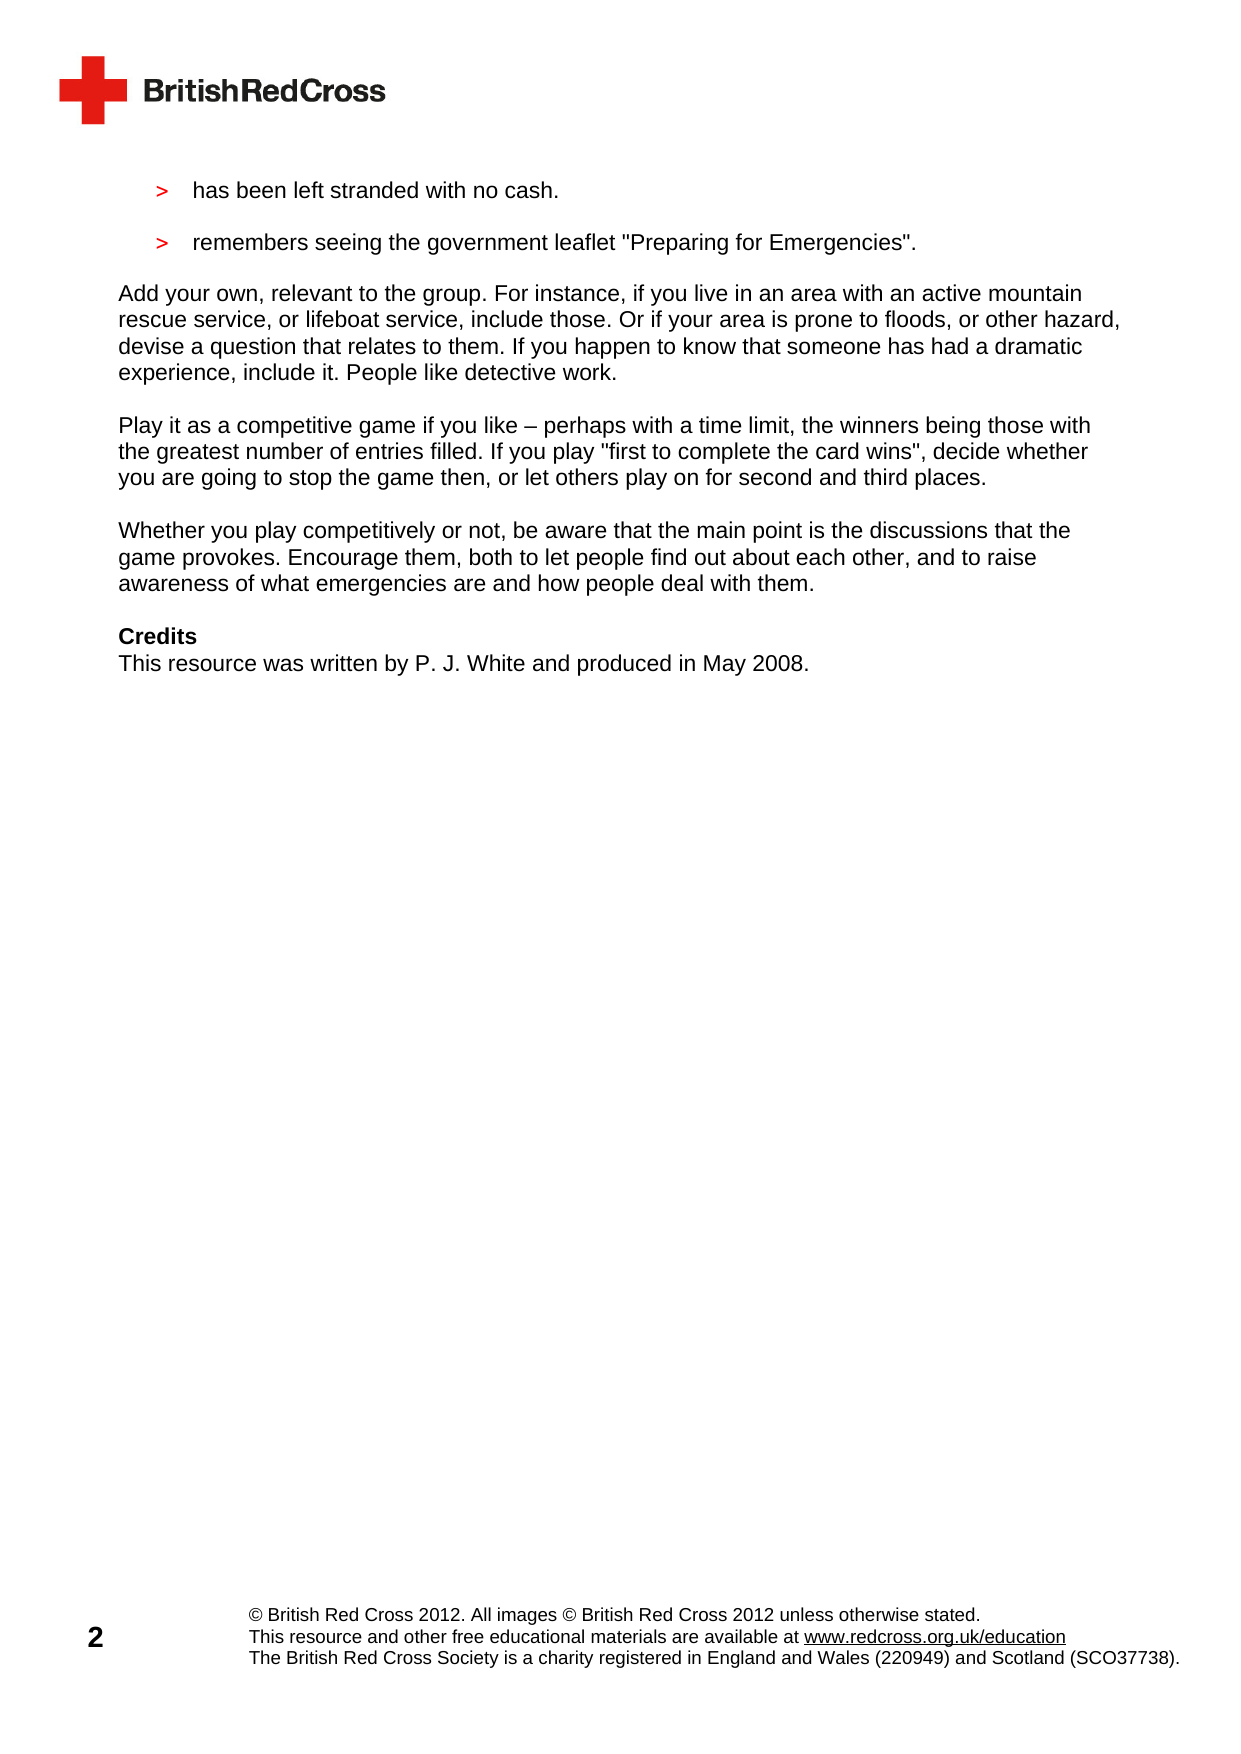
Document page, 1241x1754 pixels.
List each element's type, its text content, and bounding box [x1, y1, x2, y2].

list has been left stranded with no cash. [155, 177, 1123, 203]
picture [0, 26, 1004, 174]
list remembers seeing the government leaflet "Preparing for Emergencies". [155, 228, 1123, 255]
subtitle Credits [118, 623, 1123, 649]
text This resource was written by P. J. White and produced in May 2008. [118, 649, 1123, 676]
text Add your own, relevant to the group. For instance, if you live in an area with an active mountain rescue service, or lifeboat service, include those. Or if your area is prone to floods, or other hazard, devise a question that relates to them. If you happen to know that someone has had a dramatic experience, include it. People like detective work. [118, 280, 1123, 385]
text Play it as a competitive game if you like – perhaps with a time limit, the winners being those with the greatest number of entries filled. If you play "first to complete the card wins", decide whether you are going to stop the game then, or let others play on for second and third places. [118, 412, 1123, 491]
text Whether you play competitively or not, be aware that the main point is the discussions that the game provokes. Encourage them, both to let people find out about each other, and to raise awareness of what emergencies are and how people deal with them. [118, 517, 1123, 596]
